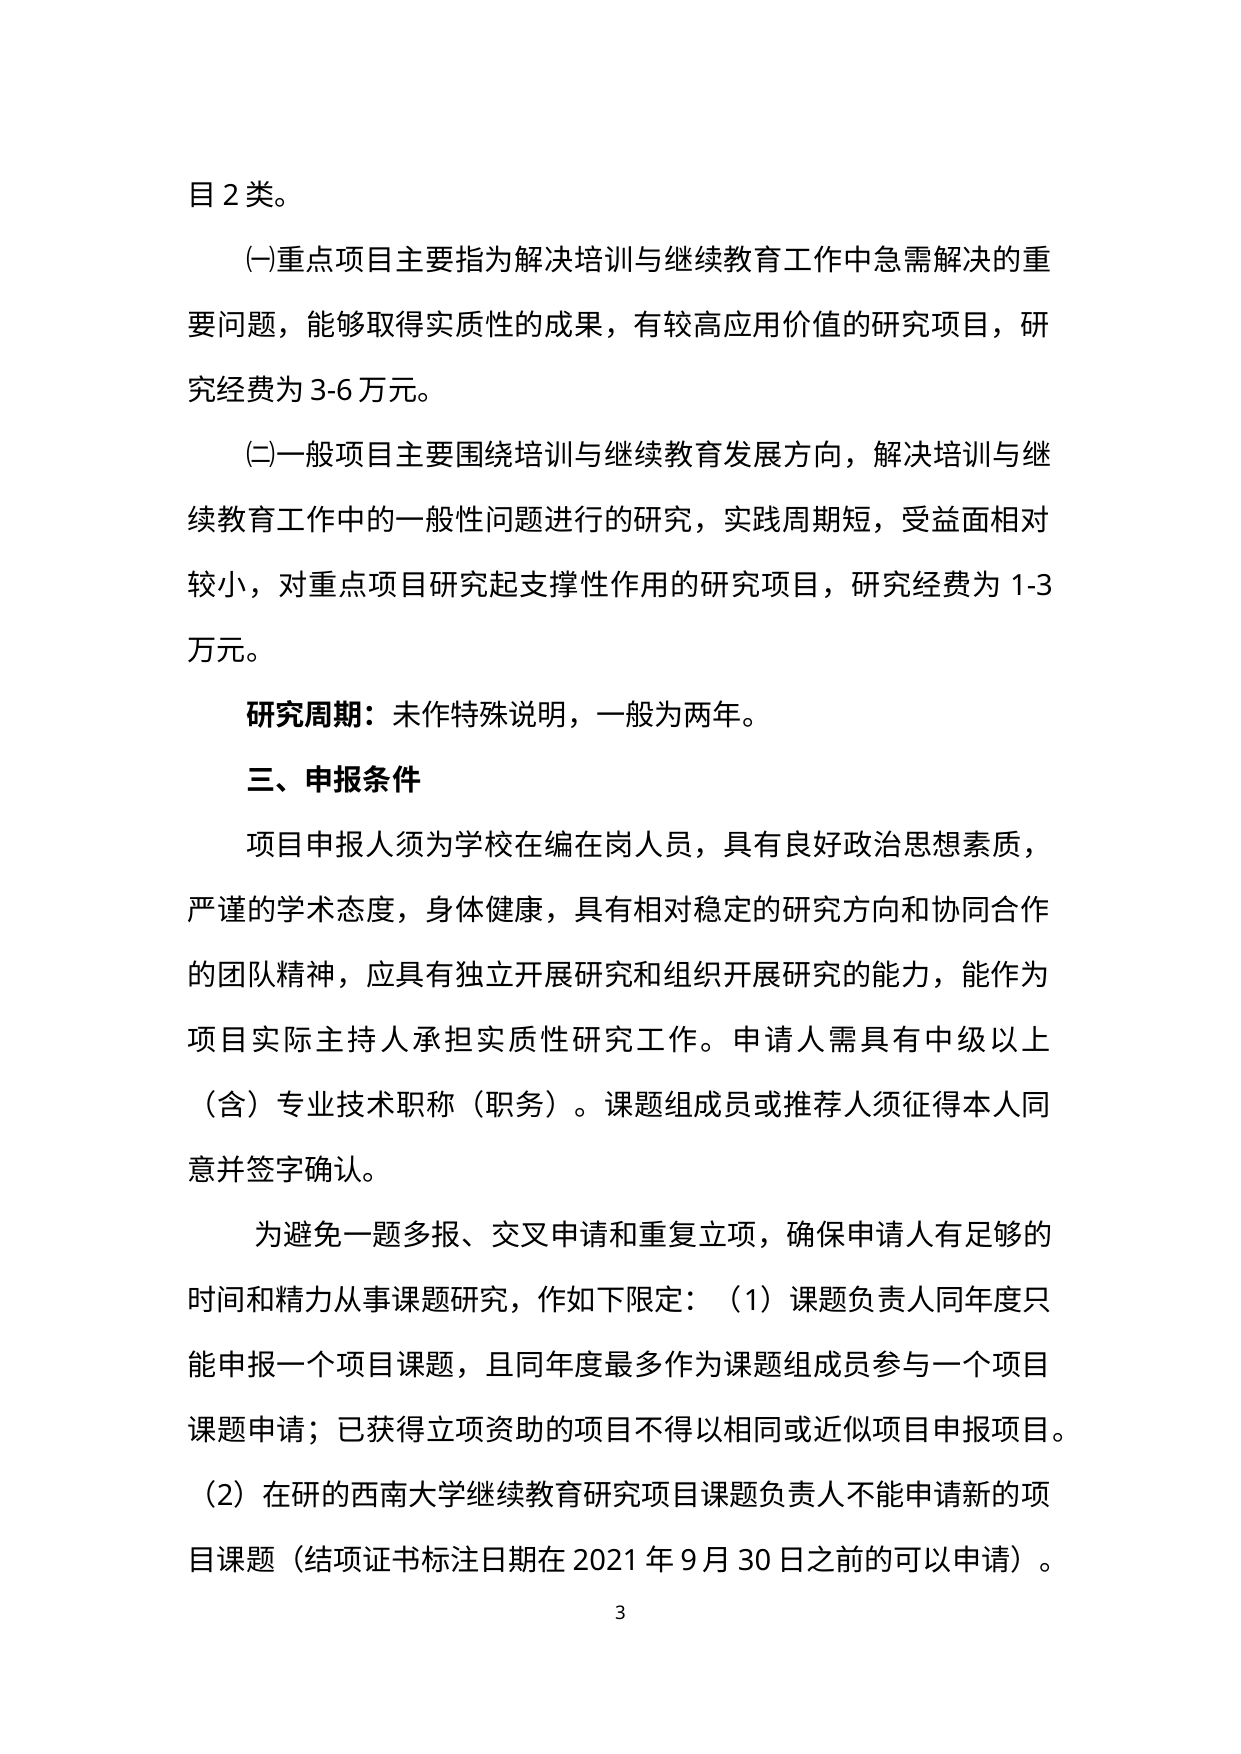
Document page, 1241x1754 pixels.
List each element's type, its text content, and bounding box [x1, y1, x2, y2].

text ㈠重点项目主要指为解决培训与继续教育工作中急需解决的重要问题，能够取得实质性的成果，有较高应用价值的研究项目，研究经费为3-6万元。 [187, 225, 1053, 420]
text 项目申报人须为学校在编在岗人员，具有良好政治思想素质，严谨的学术态度，身体健康，具有相对稳定的研究方向和协同合作的团队精神，应具有独立开展研究和组织开展研究的能力，能作为项目实际主持人承担实质性研究工作。申请人需具有中级以上（含）专业技术职称（职务）。课题组成员或推荐人须征得本人同意并签字确认。 [187, 810, 1053, 1200]
text ㈡一般项目主要围绕培训与继续教育发展方向，解决培训与继续教育工作中的一般性问题进行的研究，实践周期短，受益面相对较小，对重点项目研究起支撑性作用的研究项目，研究经费为1-3万元。 [187, 420, 1053, 680]
text 研究周期：未作特殊说明，一般为两年。 [187, 680, 1053, 745]
text 三、申报条件 [187, 745, 1053, 810]
text 为避免一题多报、交叉申请和重复立项，确保申请人有足够的时间和精力从事课题研究，作如下限定：（1）课题负责人同年度只能申报一个项目课题，且同年度最多作为课题组成员参与一个项目课题申请；已获得立项资助的项目不得以相同或近似项目申报项目。（2）在研的西南大学继续教育研究项目课题负责人不能申请新的项目课题（结项证书标注日期在2021年9月30日之前的可以申请）。 [187, 1200, 1053, 1590]
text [187, 160, 1053, 225]
